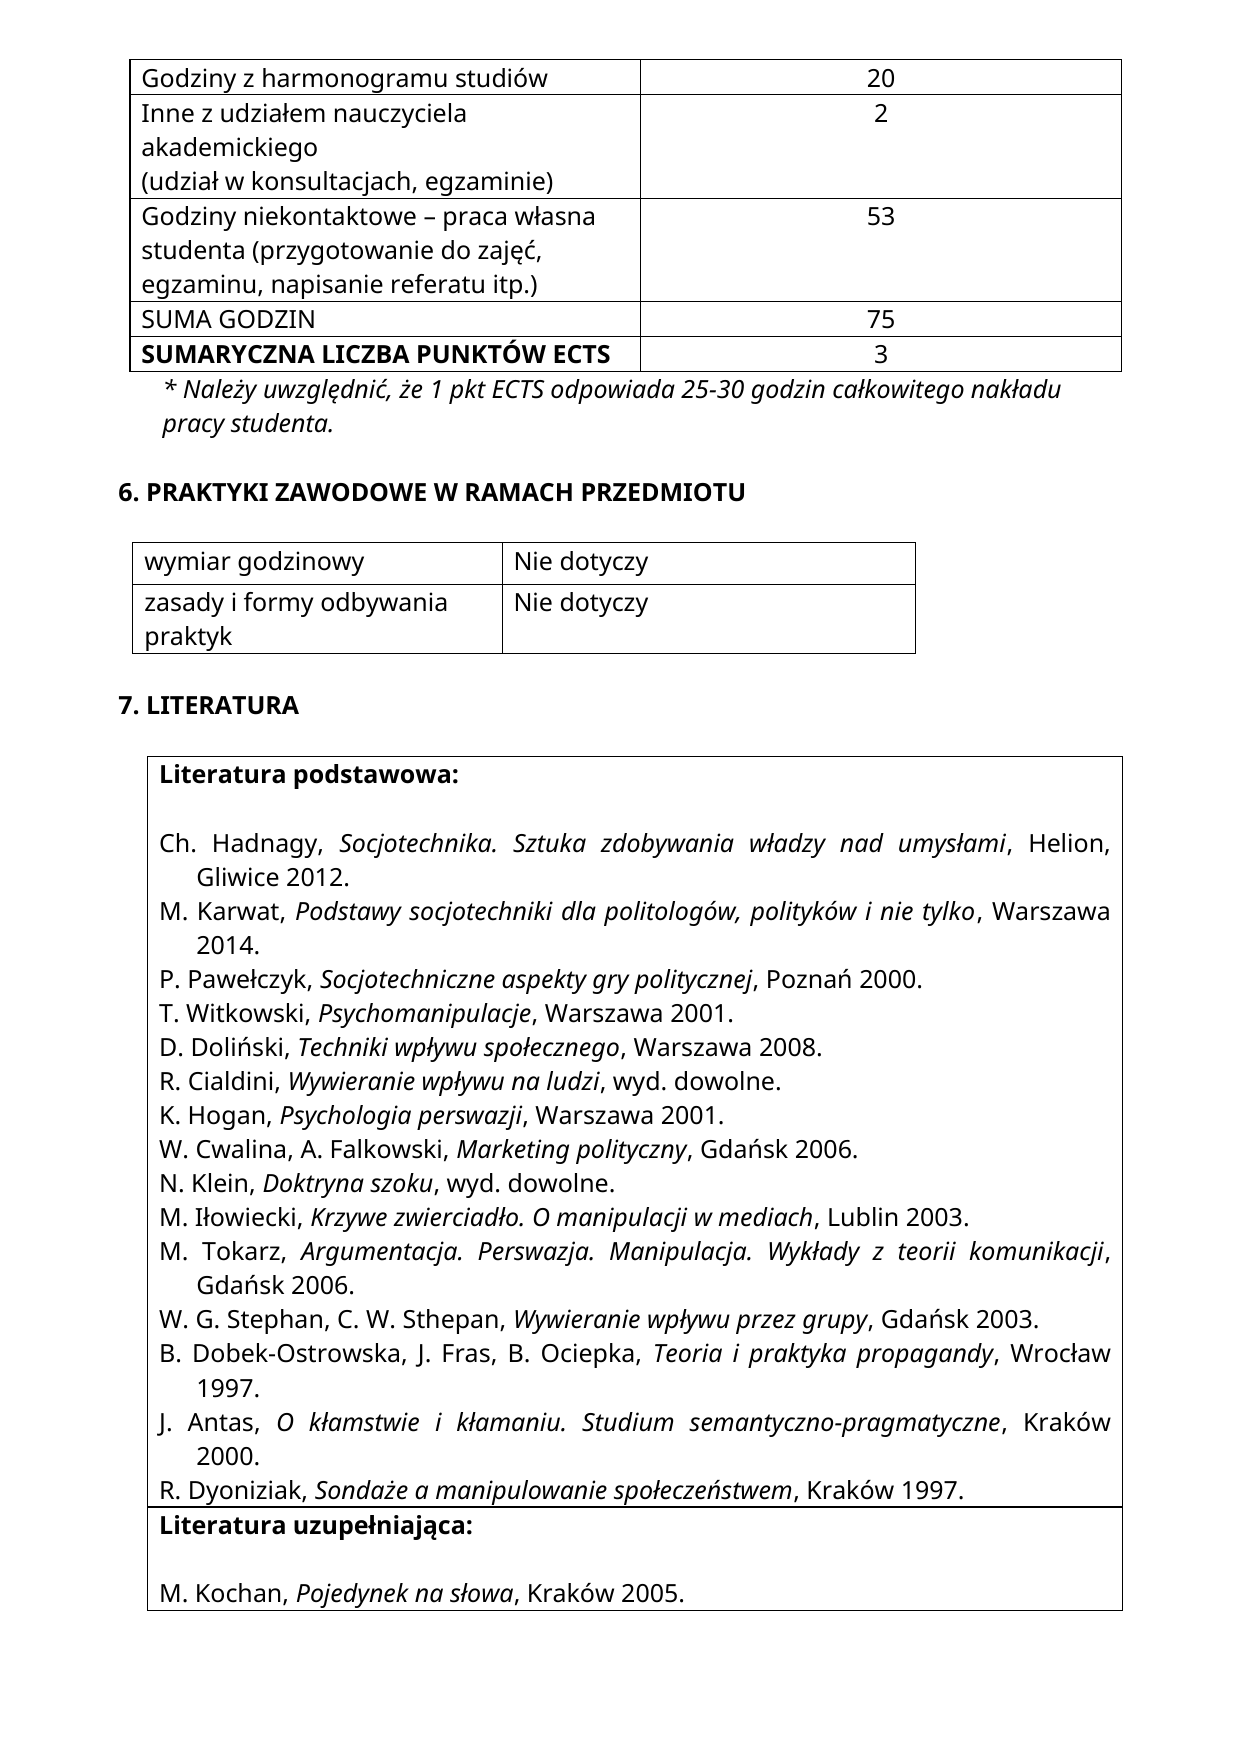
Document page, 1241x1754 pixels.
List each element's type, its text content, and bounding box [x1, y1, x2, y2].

text * Należy uwzględnić, że 1 pkt ECTS odpowiada 25-30 godzin całkowitego nakładu pracy studenta. [162, 372, 1122, 440]
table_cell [148, 1508, 1122, 1610]
table_cell SUMA GODZIN [131, 302, 640, 336]
table_cell 53 [641, 199, 1121, 301]
table_cell SUMARYCZNA LICZBA PUNKTÓW ECTS [131, 337, 640, 371]
table_cell Inne z udziałem nauczyciela akademickiego (udział w konsultacjach, egzaminie) [131, 95, 640, 197]
text 6. PRAKTYKI ZAWODOWE W RAMACH PRZEDMIOTU [118, 474, 1122, 508]
table_header Literatura podstawowa: Ch. Hadnagy, Socjotechnika. Sztuka zdobywania władzy nad umysłami, Helion, Gliwice 2012. M. Karwat, Podstawy socjotechniki dla politologów, polityków i nie tylko, Warszawa 2014. P. Pawełczyk, Socjotechniczne aspekty gry politycznej, Poznań 2000. T. Witkowski, Psychomanipulacje, Warszawa 2001. D. Doliński, Techniki wpływu społecznego, Warszawa 2008. R. Cialdini, Wywieranie wpływu na ludzi, wyd. dowolne. K. Hogan, Psychologia perswazji, Warszawa 2001. W. Cwalina, A. Falkowski, Marketing polityczny, Gdańsk 2006. N. Klein, Doktryna szoku, wyd. dowolne. M. Iłowiecki, Krzywe zwierciadło. O manipulacji w mediach, Lublin 2003. M. Tokarz, Argumentacja. Perswazja. Manipulacja. Wykłady z teorii komunikacji, Gdańsk 2006. W. G. Stephan, C. W. Sthepan, Wywieranie wpływu przez grupy, Gdańsk 2003. B. Dobek-Ostrowska, J. Fras, B. Ociepka, Teoria i praktyka propagandy, Wrocław 1997. J. Antas, O kłamstwie i kłamaniu. Studium semantyczno-pragmatyczne, Kraków 2000. R. Dyoniziak, Sondaże a manipulowanie społeczeństwem, Kraków 1997. [148, 757, 1122, 1506]
table_cell Godziny niekontaktowe – praca własna studenta (przygotowanie do zajęć, egzaminu, napisanie referatu itp.) [131, 199, 640, 301]
table_cell 75 [641, 302, 1121, 336]
table_header Nie dotyczy [503, 543, 915, 584]
table_cell 20 [641, 60, 1121, 94]
table_cell 2 [641, 95, 1121, 197]
table_header wymiar godzinowy [133, 543, 502, 584]
table_cell Nie dotyczy [503, 585, 915, 653]
text 7. LITERATURA [118, 688, 1122, 722]
table_cell 3 [641, 337, 1121, 371]
table_cell Godziny z harmonogramu studiów [131, 60, 640, 94]
table_cell zasady i formy odbywania praktyk [133, 585, 502, 653]
